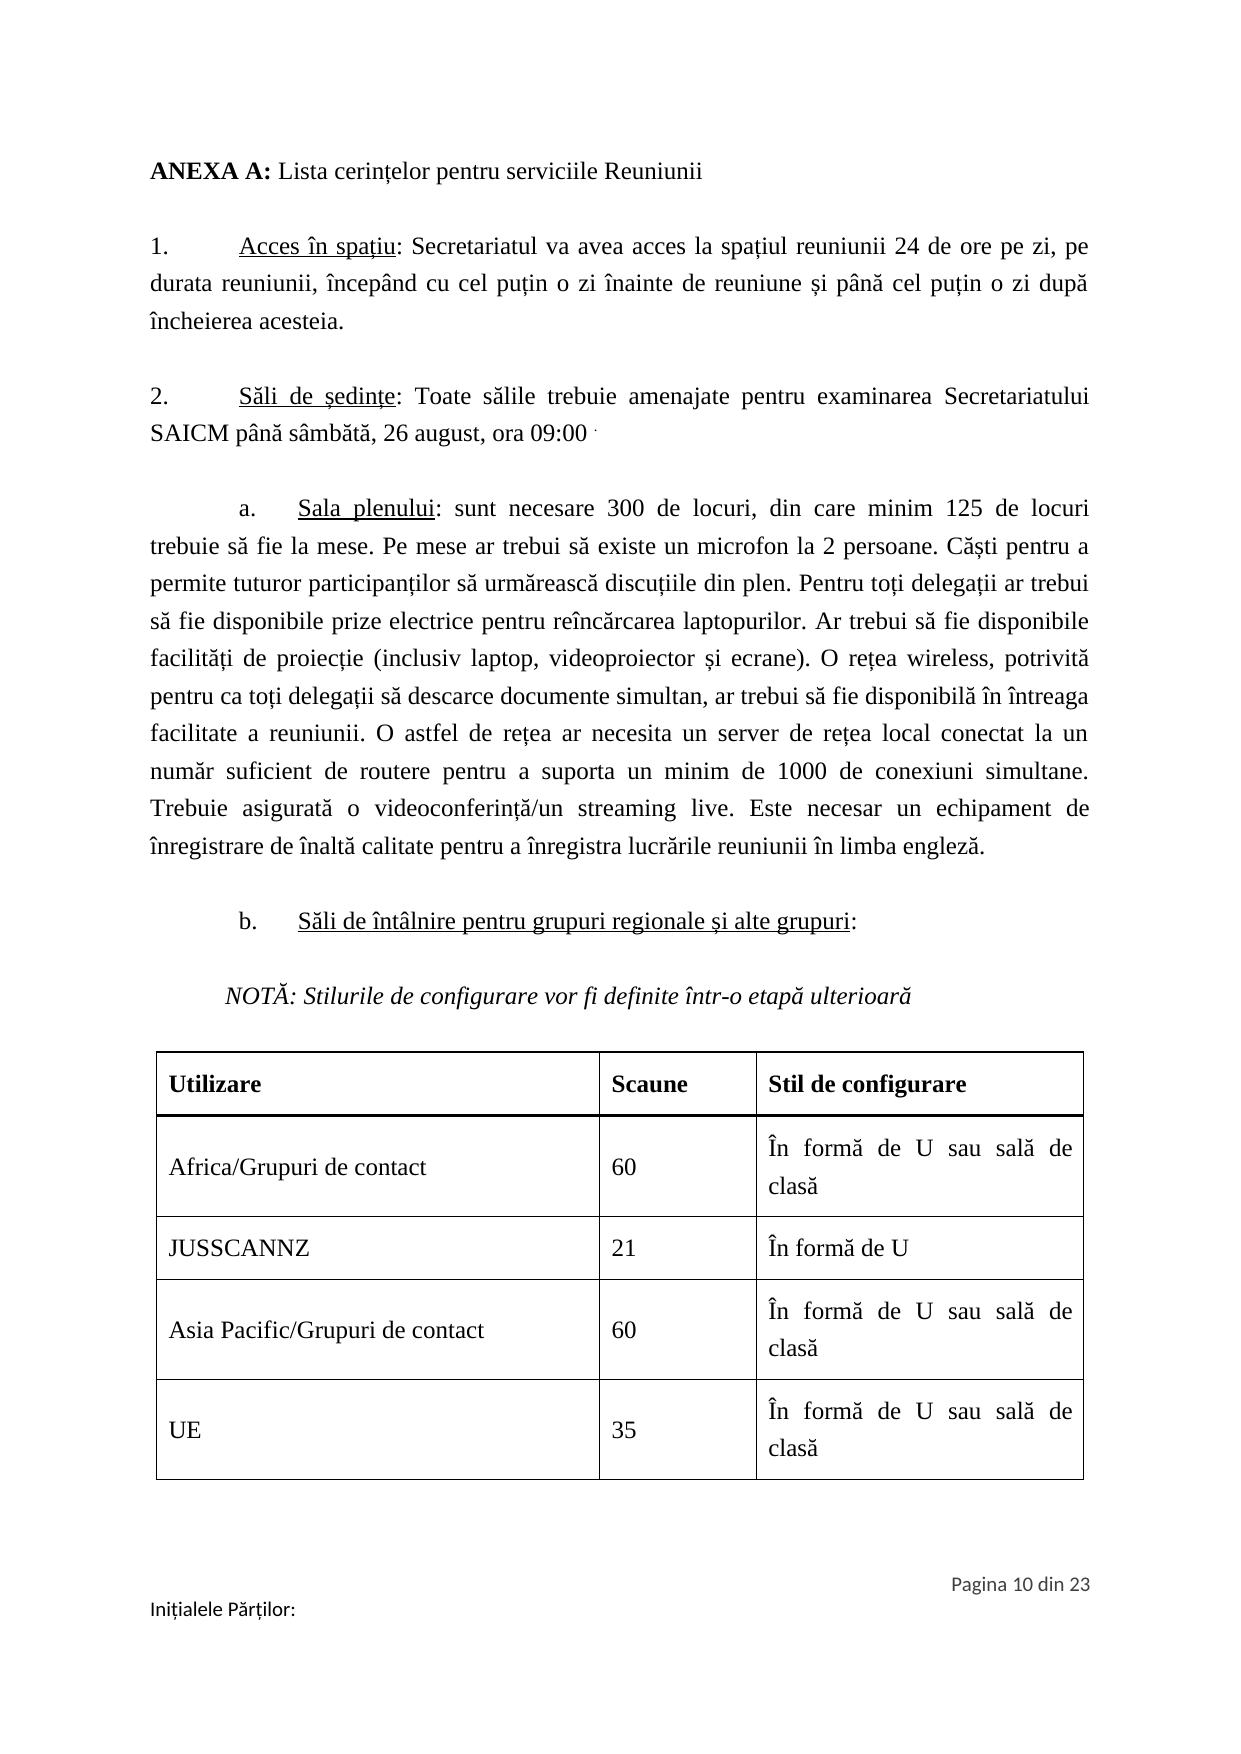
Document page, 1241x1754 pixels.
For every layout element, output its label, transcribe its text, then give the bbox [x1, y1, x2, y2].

text NOTĂ: Stilurile de configurare vor fi definite într-o etapă ulterioară [150, 976, 1090, 1014]
table_cell În formă de U sau sală de clasă [757, 1380, 1083, 1478]
table_cell UE [157, 1380, 599, 1478]
table_cell 60 [600, 1117, 756, 1216]
table_cell Africa/Grupuri de contact [157, 1117, 599, 1216]
table_header Scaune [600, 1053, 756, 1114]
table_cell 21 [600, 1217, 756, 1278]
table_cell Asia Pacific/Grupuri de contact [157, 1280, 599, 1378]
table_cell În formă de U sau sală de clasă [757, 1117, 1083, 1216]
list Sala plenului: sunt necesare 300 de locuri, din care minim 125 de locuri trebuie să fie la mese. Pe mese ar trebui să existe un microfon la 2 persoane. Căști pentru a permite tuturor participanților să urmărească discuțiile din plen. Pentru toți delegații ar trebui să fie disponibile prize electrice pentru reîncărcarea laptopurilor. Ar trebui să fie disponibile facilități de proiecție (inclusiv laptop, videoproiector și ecrane). O rețea wireless, potrivită pentru ca toți delegații să descarce documente simultan, ar trebui să fie disponibilă în întreaga facilitate a reuniunii. O astfel de rețea ar necesita un server de rețea local conectat la un număr suficient de routere pentru a suporta un minim de 1000 de conexiuni simultane. Trebuie asigurată o videoconferință/un streaming live. Este necesar un echipament de înregistrare de înaltă calitate pentru a înregistra lucrările reuniunii în limba engleză. [150, 489, 1090, 864]
table_cell În formă de U sau sală de clasă [757, 1280, 1083, 1378]
list Acces în spațiu: Secretariatul va avea acces la spațiul reuniunii 24 de ore pe zi, pe durata reuniunii, începând cu cel puțin o zi înainte de reuniune și până cel puțin o zi după încheierea acesteia. [150, 226, 1090, 339]
table_cell 60 [600, 1280, 756, 1378]
table_cell 35 [600, 1380, 756, 1478]
list Săli de ședințe: Toate sălile trebuie amenajate pentru examinarea Secretariatului SAICM până sâmbătă, 26 august, ora 09:00 . [150, 376, 1090, 451]
text ANEXA A: Lista cerințelor pentru serviciile Reuniunii [150, 151, 1090, 189]
list Săli de întâlnire pentru grupuri regionale și alte grupuri: [150, 901, 1090, 939]
table_header Stil de configurare [757, 1053, 1083, 1114]
table_header Utilizare [157, 1053, 599, 1114]
table_cell În formă de U [757, 1217, 1083, 1278]
table_cell JUSSCANNZ [157, 1217, 599, 1278]
